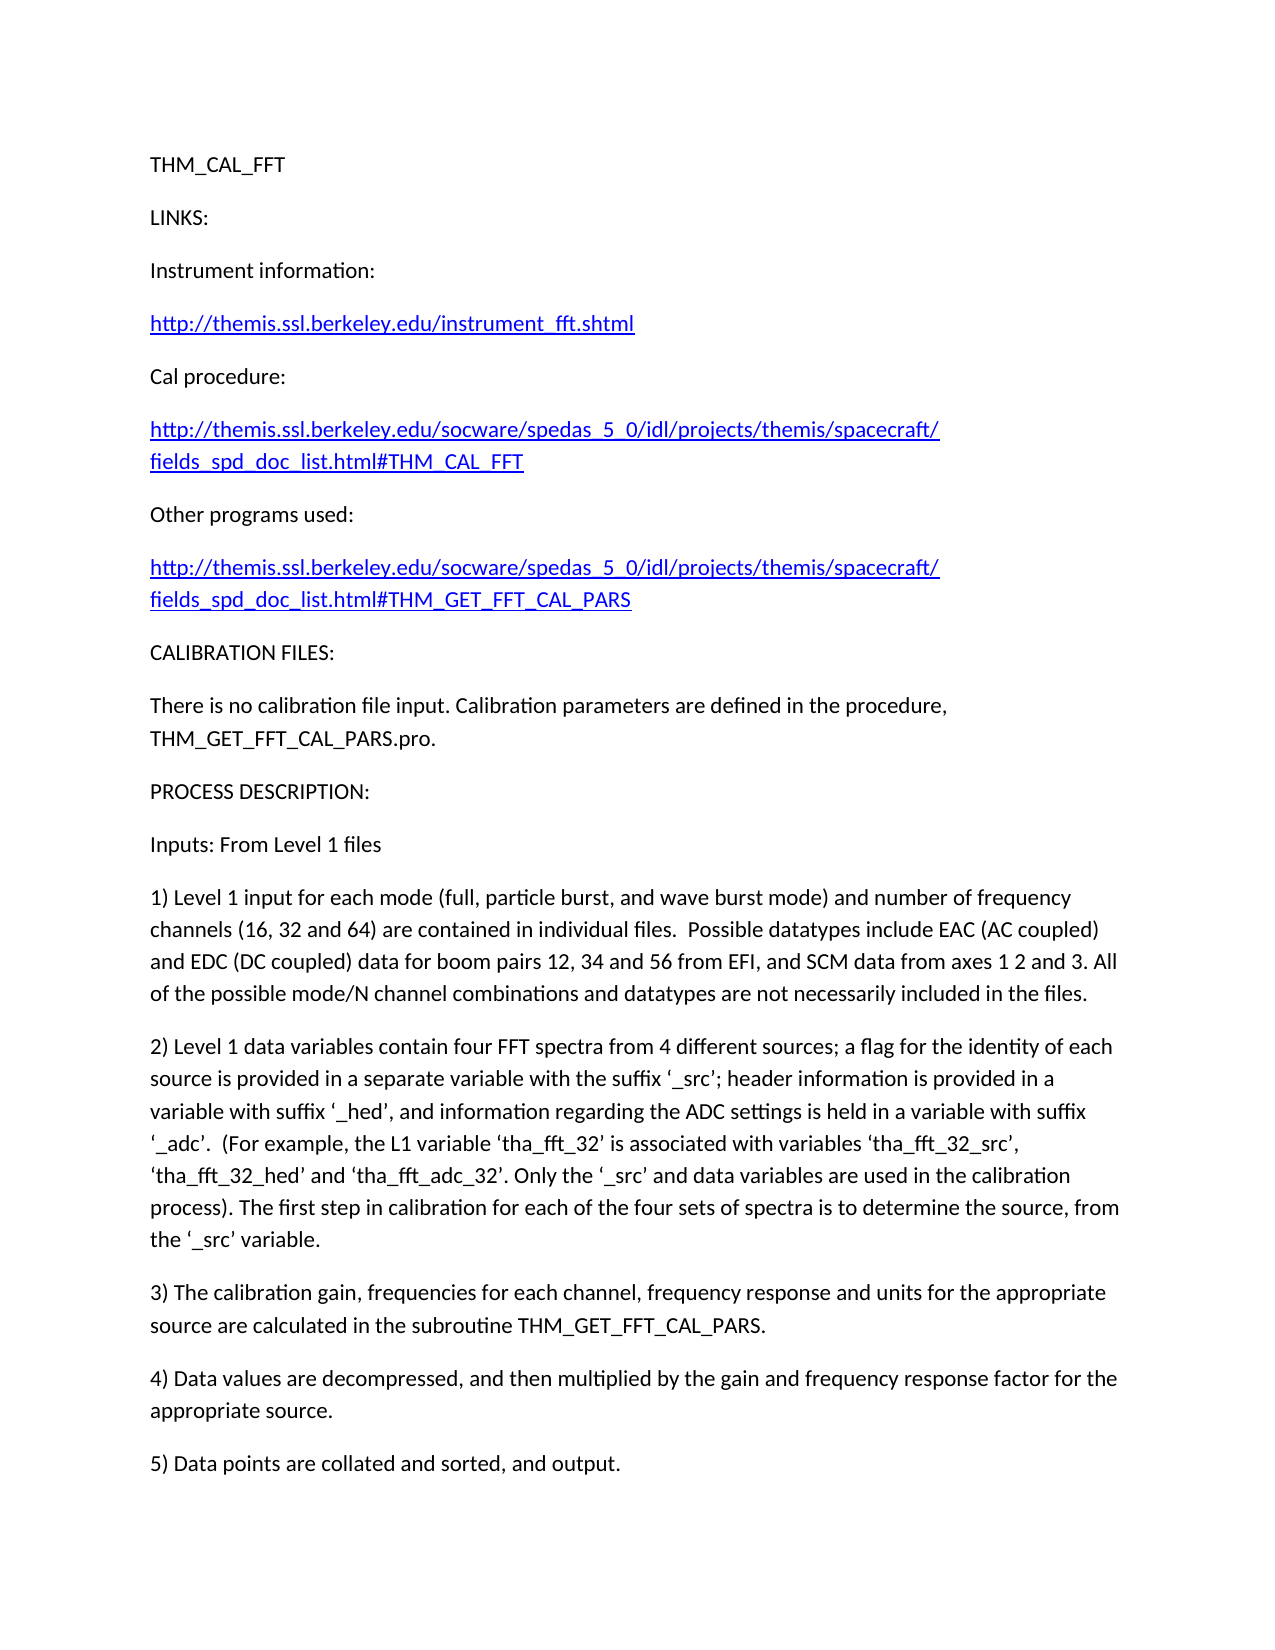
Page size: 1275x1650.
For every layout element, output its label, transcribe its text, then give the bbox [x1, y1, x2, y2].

text 5) Data points are collated and sorted, and output. [150, 1449, 1125, 1477]
text CALIBRATION FILES: [150, 638, 1125, 667]
text http://themis.ssl.berkeley.edu/instrument_fft.shtml [150, 309, 1125, 337]
text Instrument information: [150, 256, 1125, 284]
text 3) The calibration gain, frequencies for each channel, frequency response and units for the appropriate source are calculated in the subroutine THM_GET_FFT_CAL_PARS. [150, 1278, 1125, 1339]
text http://themis.ssl.berkeley.edu/socware/spedas_5_0/idl/projects/themis/spacecraft/fields_spd_doc_list.html#THM_CAL_FFT [150, 415, 1125, 475]
text Other programs used: [150, 500, 1125, 528]
text http://themis.ssl.berkeley.edu/socware/spedas_5_0/idl/projects/themis/spacecraft/fields_spd_doc_list.html#THM_GET_FFT_CAL_PARS [150, 553, 1125, 613]
text 4) Data values are decompressed, and then multiplied by the gain and frequency response factor for the appropriate source. [150, 1364, 1125, 1424]
text There is no calibration file input. Calibration parameters are defined in the procedure, THM_GET_FFT_CAL_PARS.pro. [150, 692, 1125, 752]
text Inputs: From Level 1 files [150, 830, 1125, 858]
text PROCESS DESCRIPTION: [150, 777, 1125, 805]
text THM_CAL_FFT [150, 150, 1125, 178]
text LINKS: [150, 203, 1125, 231]
text 2) Level 1 data variables contain four FFT spectra from 4 different sources; a flag for the identity of each source is provided in a separate variable with the suffix ‘_src’; header information is provided in a variable with suffix ‘_hed’, and information regarding the ADC settings is held in a variable with suffix ‘_adc’. (For example, the L1 variable ‘tha_fft_32’ is associated with variables ‘tha_fft_32_src’, ‘tha_fft_32_hed’ and ‘tha_fft_adc_32’. Only the ‘_src’ and data variables are used in the calibration process). The first step in calibration for each of the four sets of spectra is to determine the source, from the ‘_src’ variable. [150, 1032, 1125, 1253]
text Cal procedure: [150, 362, 1125, 390]
text 1) Level 1 input for each mode (full, particle burst, and wave burst mode) and number of frequency channels (16, 32 and 64) are contained in individual files. Possible datatypes include EAC (AC coupled) and EDC (DC coupled) data for boom pairs 12, 34 and 56 from EFI, and SCM data from axes 1 2 and 3. All of the possible mode/N channel combinations and datatypes are not necessarily included in the files. [150, 883, 1125, 1007]
